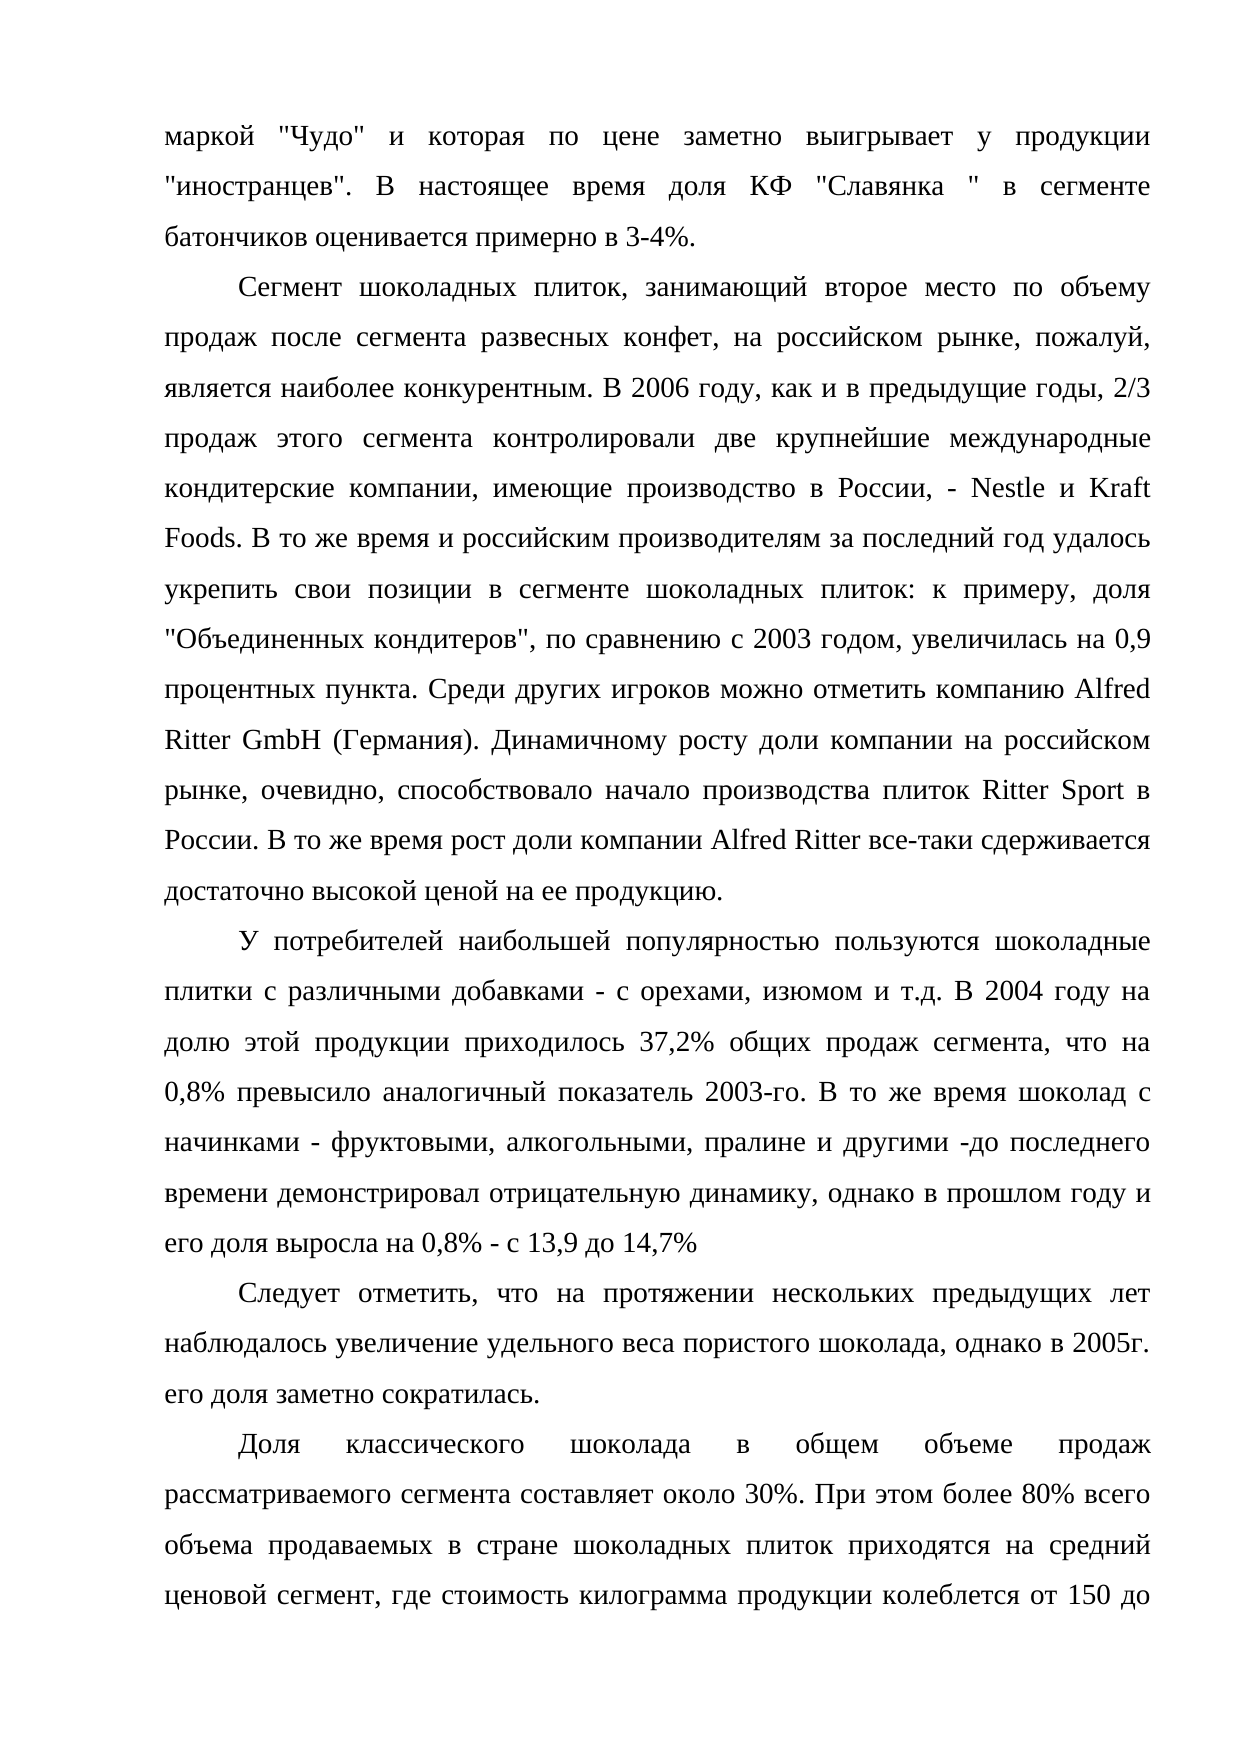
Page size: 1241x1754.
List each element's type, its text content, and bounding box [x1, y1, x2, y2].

text Следует отметить, что на протяжении нескольких предыдущих лет наблюдалось увеличение удельного веса пористого шоколада, однако в 2005г. его доля заметно сократилась. [164, 1275, 1152, 1409]
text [164, 1426, 1152, 1611]
text Сегмент шоколадных плиток, занимающий второе место по объему продаж после сегмента развесных конфет, на российском рынке, пожалуй, является наиболее конкурентным. В 2006 году, как и в предыдущие годы, 2/3 продаж этого сегмента контролировали две крупнейшие международные кондитерские компании, имеющие производство в России, - Nestle и Kraft Foods. В то же время и российским производителям за последний год удалось укрепить свои позиции в сегменте шоколадных плиток: к примеру, доля "Объединенных кондитеров", по сравнению с 2003 годом, увеличилась на 0,9 процентных пункта. Среди других игроков можно отметить компанию Alfred Ritter GmbH (Германия). Динамичному росту доли компании на российском рынке, очевидно, способствовало начало производства плиток Ritter Sport в России. В то же время рост доли компании Alfred Ritter все-таки сдерживается достаточно высокой ценой на ее продукцию. [164, 269, 1152, 906]
text У потребителей наибольшей популярностью пользуются шоколадные плитки с различными добавками - с орехами, изюмом и т.д. В 2004 году на долю этой продукции приходилось 37,2% общих продаж сегмента, что на 0,8% превысило аналогичный показатель 2003-го. В то же время шоколад с начинками - фруктовыми, алкогольными, пралине и другими -до последнего времени демонстрировал отрицательную динамику, однако в прошлом году и его доля выросла на 0,8% - с 13,9 до 14,7% [164, 923, 1152, 1258]
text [164, 118, 1152, 252]
